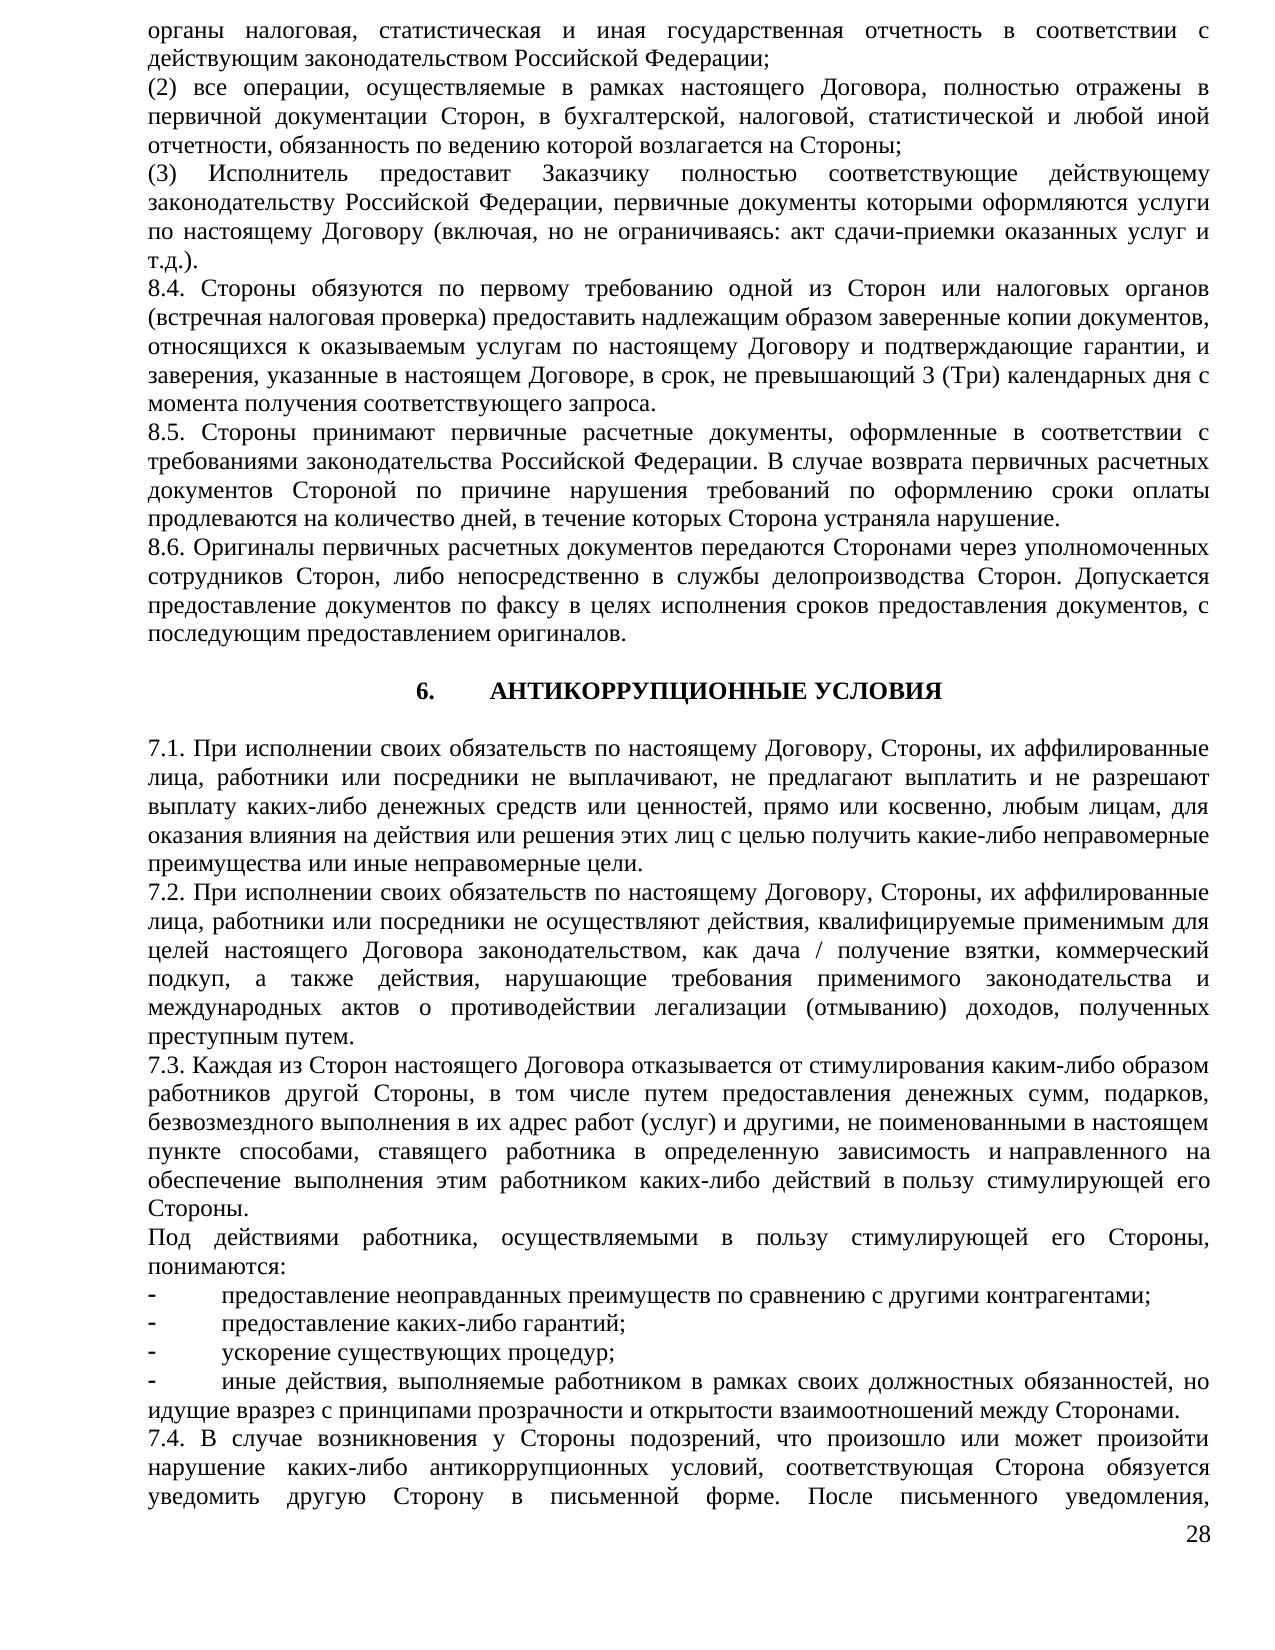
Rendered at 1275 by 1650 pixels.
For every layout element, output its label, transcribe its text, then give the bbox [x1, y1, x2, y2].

text 7.3. Каждая из Сторон настоящего Договора отказывается от стимулирования каким-либо образом работников другой Стороны, в том числе путем предоставления денежных сумм, подарков, безвозмездного выполнения в их адрес работ (услуг) и другими, не поименованными в настоящем пункте способами, ставящего работника в определенную зависимость и направленного на обеспечение выполнения этим работником каких-либо действий в пользу стимулирующей его Стороны. [148, 1050, 1211, 1222]
text Под действиями работника, осуществляемыми в пользу стимулирующей его Стороны, понимаются: [148, 1222, 1211, 1280]
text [148, 15, 1211, 72]
text 8.6. Оригиналы первичных расчетных документов передаются Сторонами через уполномоченных сотрудников Сторон, либо непосредственно в службы делопроизводства Сторон. Допускается предоставление документов по факсу в целях исполнения сроков предоставления документов, с последующим предоставлением оригиналов. [148, 532, 1211, 647]
list предоставление каких-либо гарантий; [148, 1308, 1211, 1337]
list ускорение существующих процедур; [148, 1337, 1211, 1366]
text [148, 1423, 1211, 1510]
text 7.1. При исполнении своих обязательств по настоящему Договору, Стороны, их аффилированные лица, работники или посредники не выплачивают, не предлагают выплатить и не разрешают выплату каких-либо денежных средств или ценностей, прямо или косвенно, любым лицам, для оказания влияния на действия или решения этих лиц с целью получить какие-либо неправомерные преимущества или иные неправомерные цели. [148, 733, 1211, 877]
text (3) Исполнитель предоставит Заказчику полностью соответствующие действующему законодательству Российской Федерации, первичные документы которыми оформляются услуги по настоящему Договору (включая, но не ограничиваясь: акт сдачи-приемки оказанных услуг и т.д.). [148, 158, 1211, 273]
list АНТИКОРРУПЦИОННЫЕ УСЛОВИЯ [148, 676, 1211, 705]
text (2) все операции, осуществляемые в рамках настоящего Договора, полностью отражены в первичной документации Сторон, в бухгалтерской, налоговой, статистической и любой иной отчетности, обязанность по ведению которой возлагается на Стороны; [148, 72, 1211, 158]
list иные действия, выполняемые работником в рамках своих должностных обязанностей, но идущие вразрез с принципами прозрачности и открытости взаимоотношений между Сторонами. [148, 1366, 1211, 1423]
text 8.4. Стороны обязуются по первому требованию одной из Сторон или налоговых органов (встречная налоговая проверка) предоставить надлежащим образом заверенные копии документов, относящихся к оказываемым услугам по настоящему Договору и подтверждающие гарантии, и заверения, указанные в настоящем Договоре, в срок, не превышающий 3 (Три) календарных дня с момента получения соответствующего запроса. [148, 273, 1211, 417]
list предоставление неоправданных преимуществ по сравнению с другими контрагентами; [148, 1280, 1211, 1308]
text 7.2. При исполнении своих обязательств по настоящему Договору, Стороны, их аффилированные лица, работники или посредники не осуществляют действия, квалифицируемые применимым для целей настоящего Договора законодательством, как дача / получение взятки, коммерческий подкуп, а также действия, нарушающие требования применимого законодательства и международных актов о противодействии легализации (отмыванию) доходов, полученных преступным путем. [148, 877, 1211, 1050]
text 8.5. Стороны принимают первичные расчетные документы, оформленные в соответствии с требованиями законодательства Российской Федерации. В случае возврата первичных расчетных документов Стороной по причине нарушения требований по оформлению сроки оплаты продлеваются на количество дней, в течение которых Сторона устраняла нарушение. [148, 417, 1211, 532]
